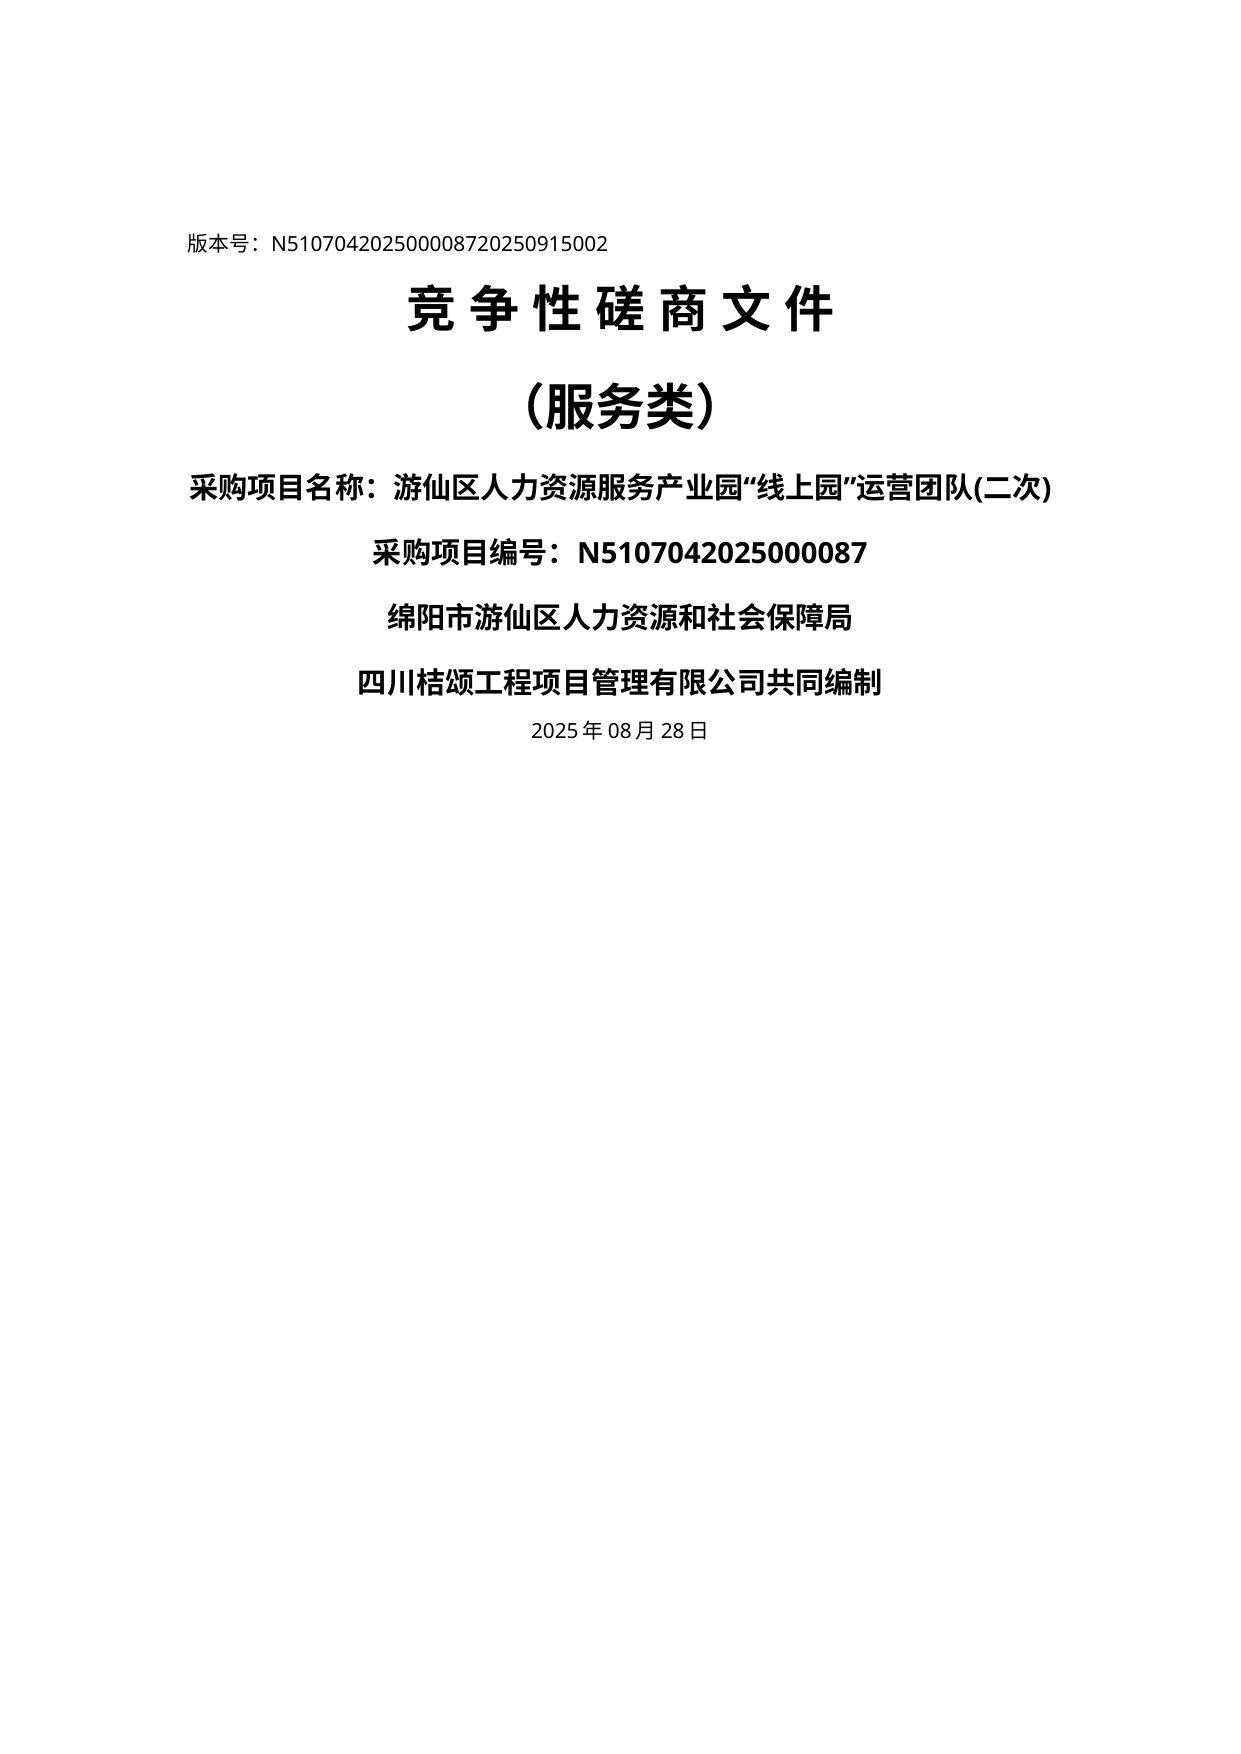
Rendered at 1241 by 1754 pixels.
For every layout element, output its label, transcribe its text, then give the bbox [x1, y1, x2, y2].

text 四川桔颂工程项目管理有限公司共同编制 [187, 649, 1053, 714]
text 版本号：N510704202500008720250915002 [187, 227, 1053, 259]
text 竞 争 性 磋 商 文 件 [187, 259, 1053, 357]
text 绵阳市游仙区人力资源和社会保障局 [187, 584, 1053, 649]
text （服务类） [187, 357, 1053, 454]
text 采购项目名称：游仙区人力资源服务产业园“线上园”运营团队(二次) [187, 454, 1053, 519]
text 2025年08月28日 [187, 714, 1053, 747]
text 采购项目编号：N5107042025000087 [187, 519, 1053, 584]
